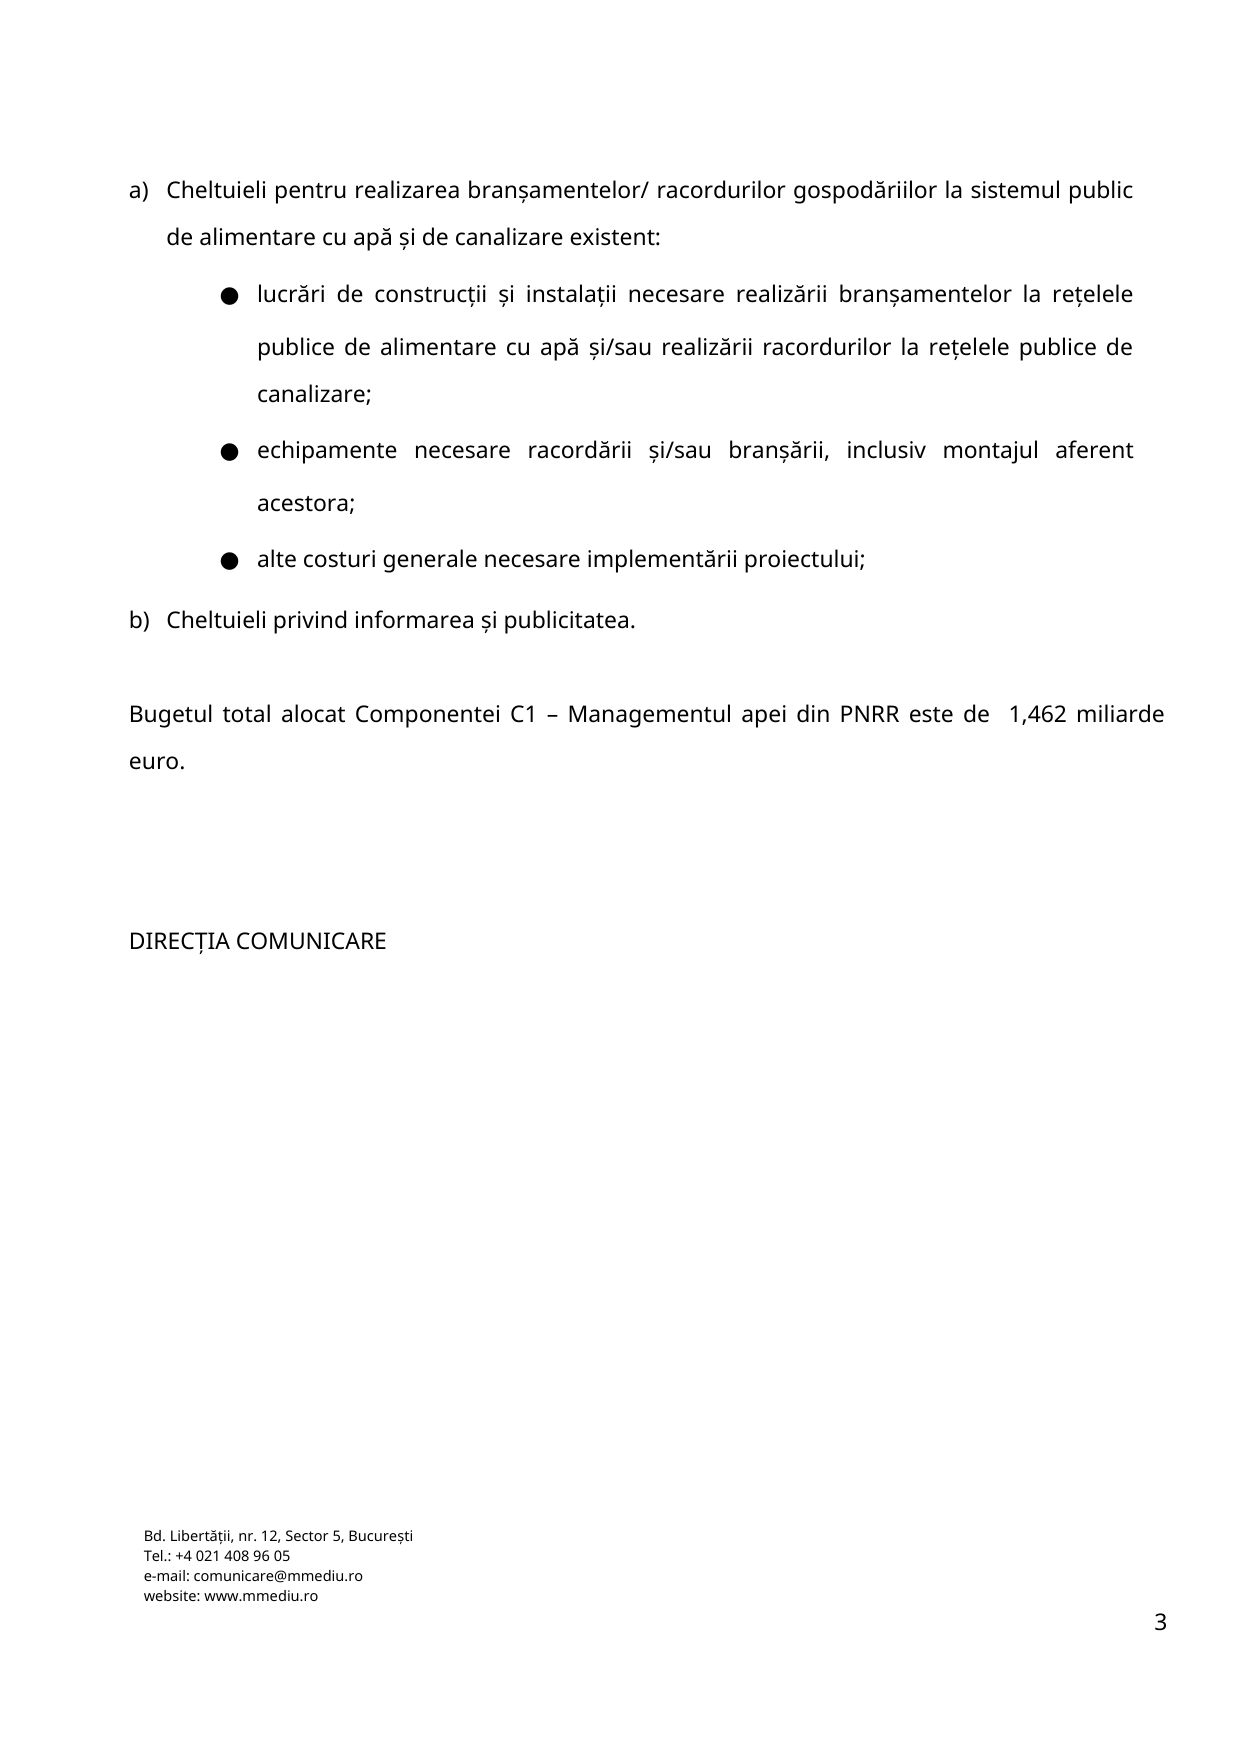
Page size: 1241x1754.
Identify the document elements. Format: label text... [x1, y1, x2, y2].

text Bugetul total alocat Componentei C1 – Managementul apei din PNRR este de 1,462 miliarde euro. [129, 698, 1167, 776]
text DIRECȚIA COMUNICARE [129, 925, 1167, 956]
list alte costuri generale necesare implementării proiectului; [219, 534, 1134, 581]
list Cheltuieli privind informarea și publicitatea. [129, 604, 1134, 636]
list echipamente necesare racordării și/sau branșării, inclusiv montajul aferent acestora; [219, 424, 1134, 518]
list lucrări de construcții și instalații necesare realizării branșamentelor la rețelele publice de alimentare cu apă și/sau realizării racordurilor la rețelele publice de canalizare; [219, 268, 1134, 409]
list Cheltuieli pentru realizarea branșamentelor/ racordurilor gospodăriilor la sistemul public de alimentare cu apă şi de canalizare existent: [129, 174, 1134, 252]
